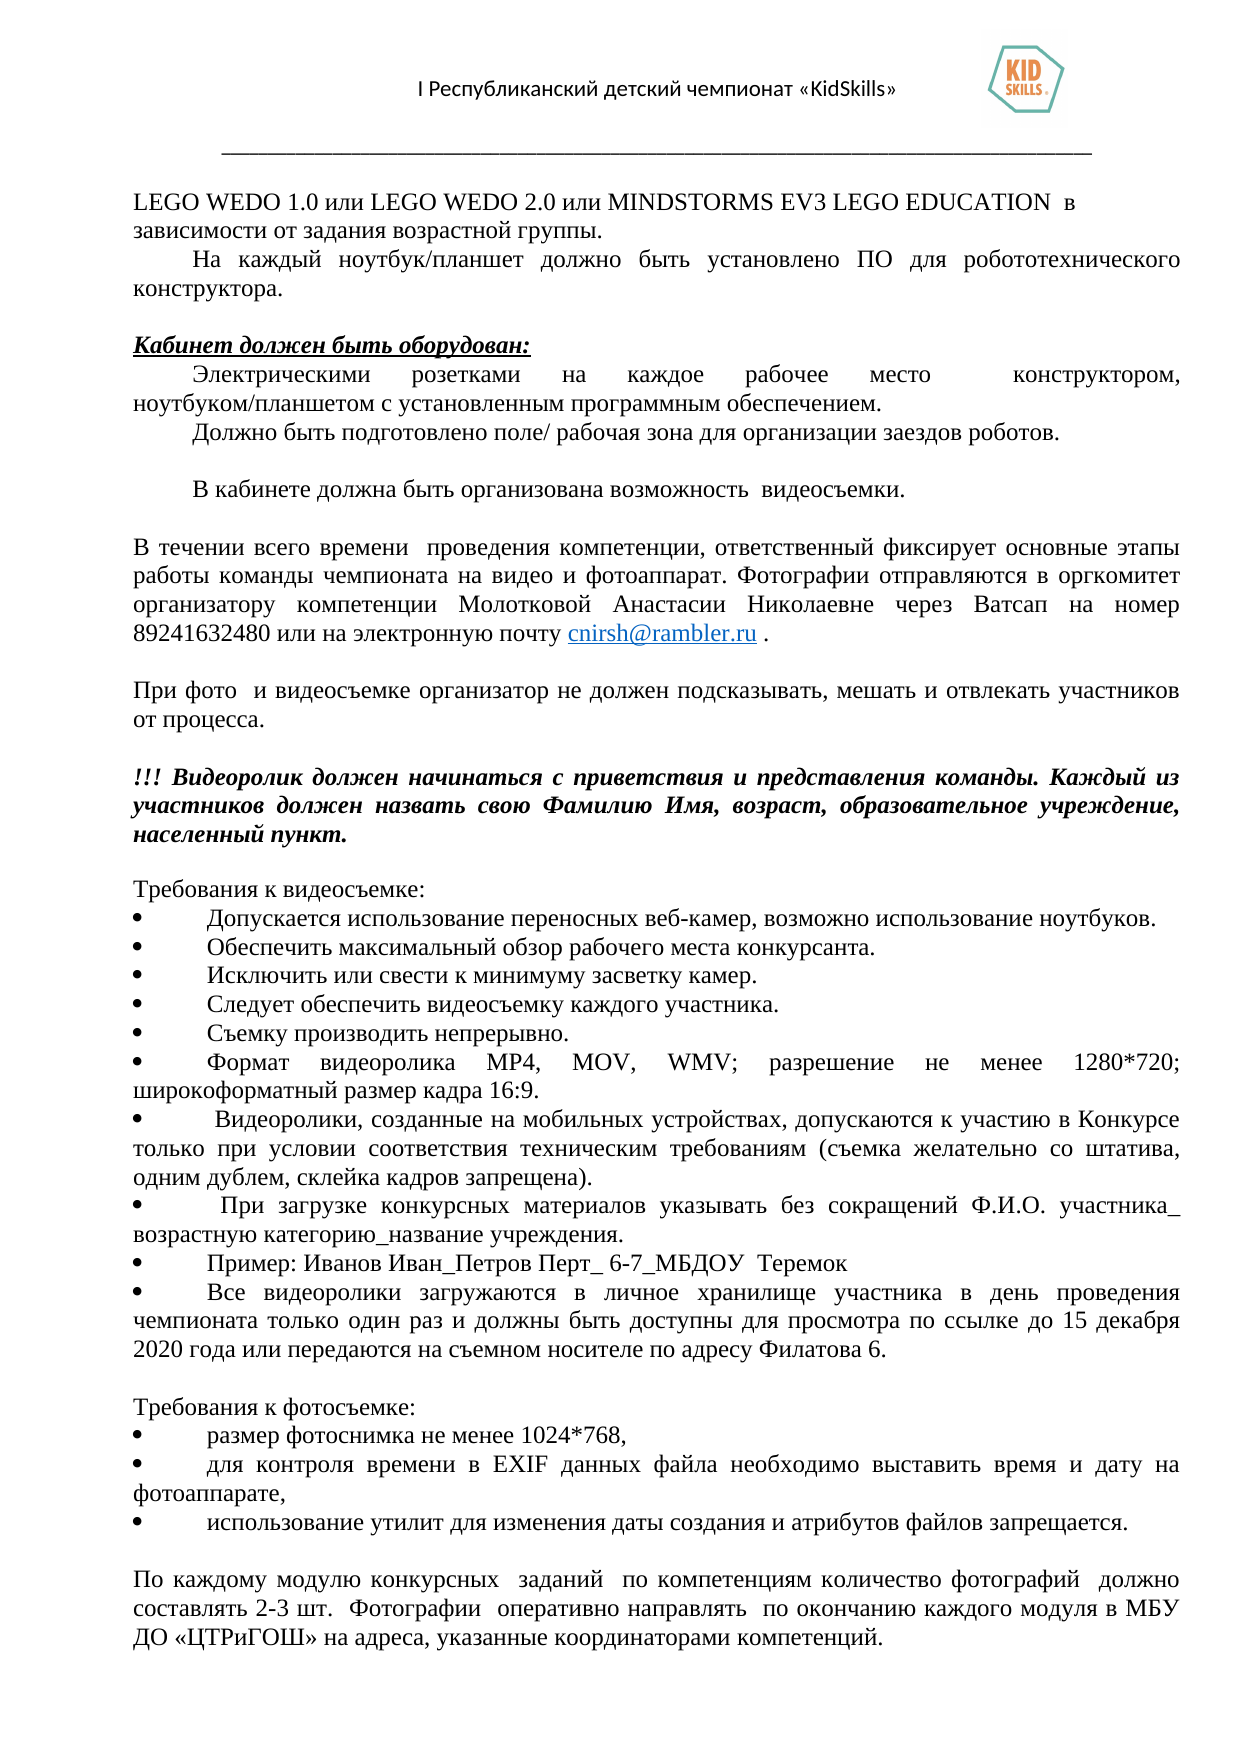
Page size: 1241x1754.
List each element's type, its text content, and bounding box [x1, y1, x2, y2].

text Требования к видеосъемке: [133, 874, 1181, 903]
list Допускается использование переносных веб-камер, возможно использование ноутбуков. [133, 903, 1181, 932]
list Кабинет должен быть оборудован: [133, 330, 1181, 359]
list Исключить или свести к минимуму засветку камер. [133, 960, 1181, 989]
list Должно быть подготовлено поле/ рабочая зона для организации заездов роботов. [133, 417, 1181, 445]
list В кабинете должна быть организована возможность видеосъемки. [133, 474, 1181, 503]
list Пример: Иванов Иван_Петров Перт_ 6-7_МБДОУ Теремок [133, 1248, 1181, 1277]
list Обеспечить максимальный обзор рабочего места конкурсанта. [133, 932, 1181, 960]
list Электрическими розетками на каждое рабочее место конструктором, ноутбуком/планшетом с установленным программным обеспечением. [133, 359, 1181, 417]
text LEGO WEDO 1.0 или LEGO WEDO 2.0 или MINDSTORMS EV3 LEGO EDUCATION в зависимости от задания возрастной группы. [133, 187, 1181, 244]
text !!! Видеоролик должен начинаться с приветствия и представления команды. Каждый из участников должен назвать свою Фамилию Имя, возраст, образовательное учреждение, населенный пункт. [133, 762, 1181, 848]
list Все видеоролики загружаются в личное хранилище участника в день проведения чемпионата только один раз и должны быть доступны для просмотра по ссылке до 15 декабря 2020 года или передаются на съемном носителе по адресу Филатова 6. [133, 1277, 1181, 1363]
picture [980, 29, 1068, 127]
text В течении всего времени проведения компетенции, ответственный фиксирует основные этапы работы команды чемпионата на видео и фотоаппарат. Фотографии отправляются в оргкомитет организатору компетенции Молотковой Анастасии Николаевне через Ватсап на номер 89241632480 или на электронную почту cnirsh@rambler.ru . [133, 532, 1181, 647]
list На каждый ноутбук/планшет должно быть установлено ПО для робототехнического конструктора. [133, 244, 1181, 302]
list использование утилит для изменения даты создания и атрибутов файлов запрещается. [133, 1507, 1181, 1535]
list Видеоролики, созданные на мобильных устройствах, допускаются к участию в Конкурсе только при условии соответствия техническим требованиям (съемка желательно со штатива, одним дублем, склейка кадров запрещена). [133, 1104, 1181, 1190]
text По каждому модулю конкурсных заданий по компетенциям количество фотографий должно составлять 2-3 шт. Фотографии оперативно направлять по окончанию каждого модуля в МБУ ДО «ЦТРиГОШ» на адреса, указанные координаторами компетенций. [133, 1564, 1181, 1650]
list Формат видеоролика MP4, MOV, WMV; разрешение не менее 1280*720; широкоформатный размер кадра 16:9. [133, 1047, 1181, 1104]
list размер фотоснимка не менее 1024*768, [133, 1420, 1181, 1449]
list Съемку производить непрерывно. [133, 1018, 1181, 1047]
list для контроля времени в EXIF данных файла необходимо выставить время и дату на фотоаппарате, [133, 1449, 1181, 1507]
text Требования к фотосъемке: [133, 1392, 1181, 1420]
list При загрузке конкурсных материалов указывать без сокращений Ф.И.О. участника_ возрастную категорию_название учреждения. [133, 1190, 1181, 1248]
list Следует обеспечить видеосъемку каждого участника. [133, 989, 1181, 1018]
text При фото и видеосъемке организатор не должен подсказывать, мешать и отвлекать участников от процесса. [133, 675, 1181, 733]
